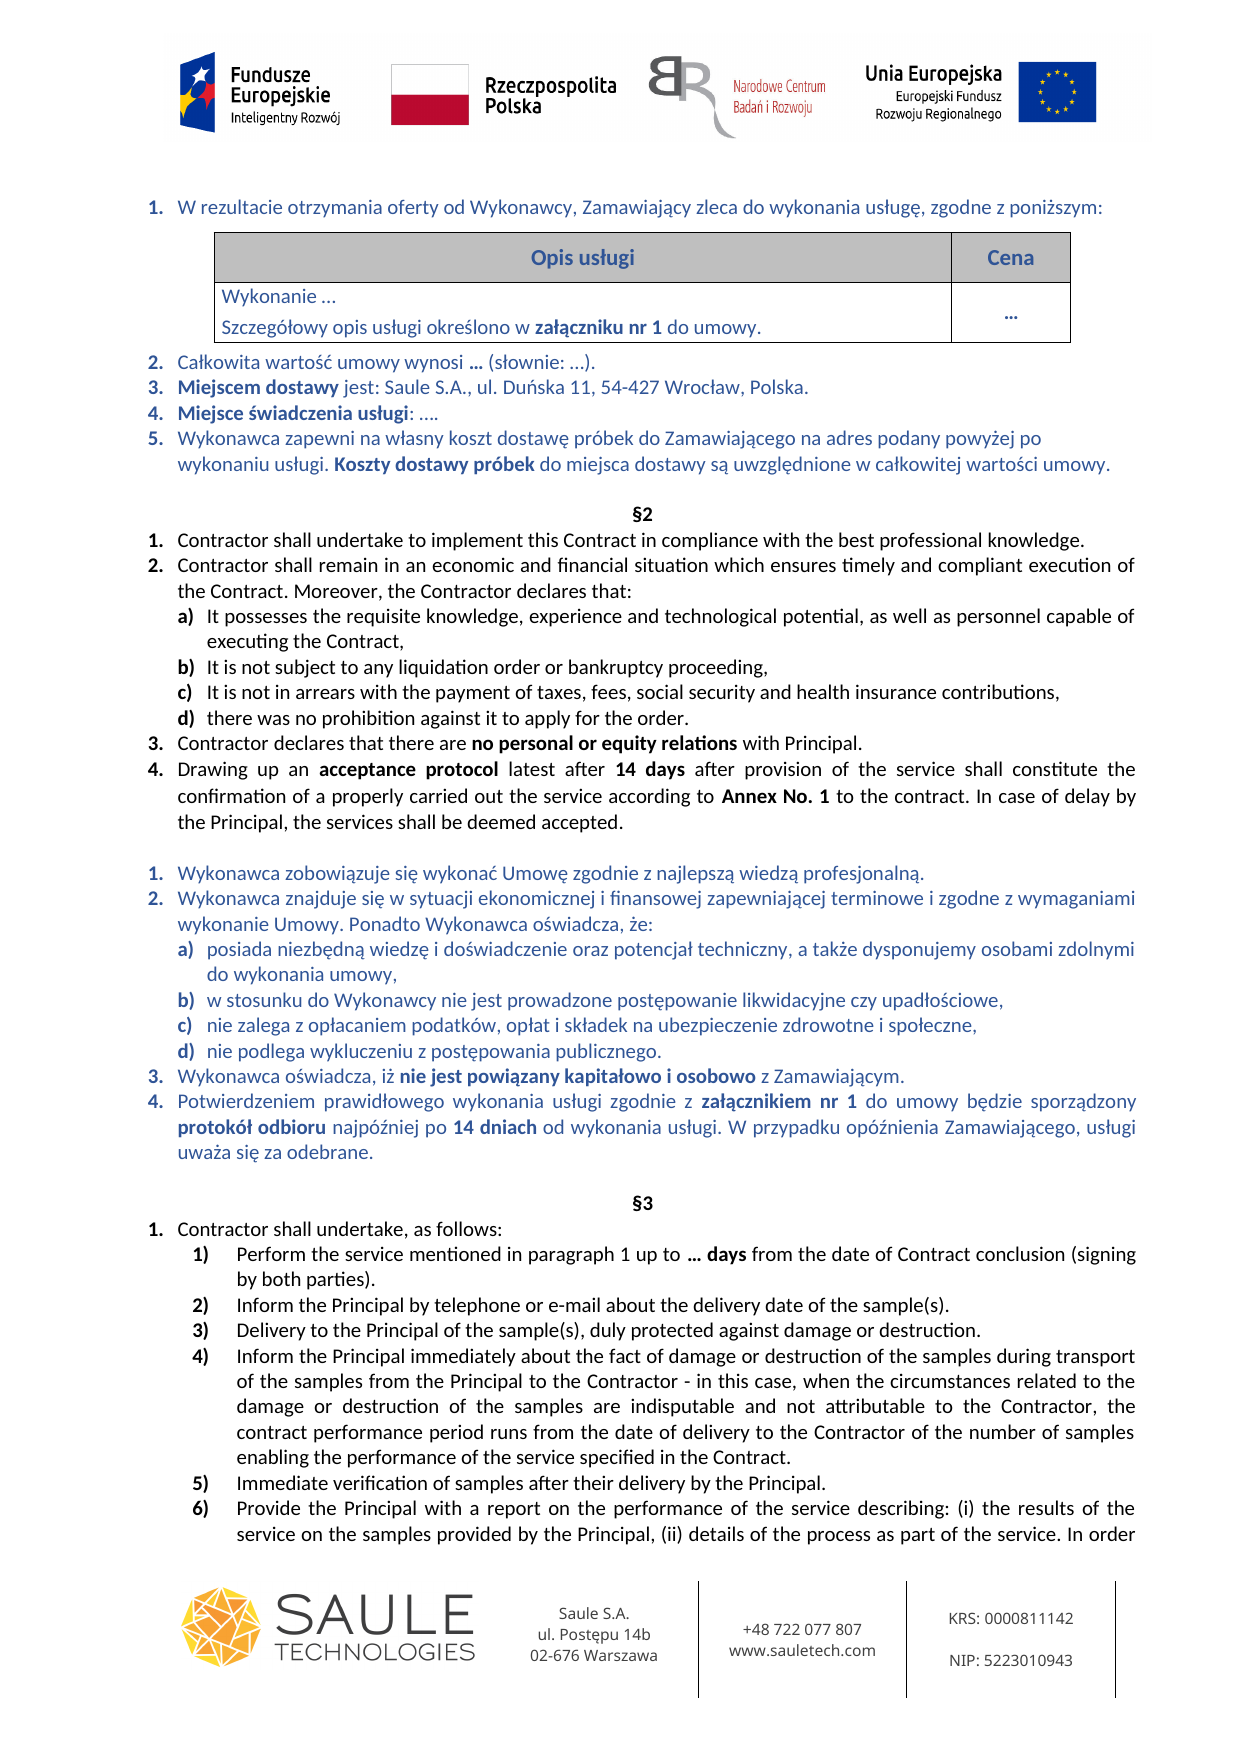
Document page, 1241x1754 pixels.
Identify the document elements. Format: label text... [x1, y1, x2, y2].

list Immediate verification of samples after their delivery by the Principal. [192, 1470, 1137, 1495]
picture [180, 1581, 479, 1670]
list Wykonawca zobowiązuje się wykonać Umowę zgodnie z najlepszą wiedzą profesjonalną. [148, 860, 1137, 885]
list Drawing up an acceptance protocol latest after 14 days after provision of the service shall constitute the confirmation of a properly carried out the service according to Annex No. 1 to the contract. In case of delay by the Principal, the services shall be deemed accepted. [148, 756, 1137, 834]
list Perform the service mentioned in paragraph 1 up to … days from the date of Contract conclusion (signing by both parties). [192, 1241, 1137, 1292]
list Inform the Principal by telephone or e-mail about the delivery date of the sample(s). [192, 1292, 1137, 1317]
list Wykonawca oświadcza, iż nie jest powiązany kapitałowo i osobowo z Zamawiającym. [148, 1063, 1137, 1089]
list Contractor declares that there are no personal or equity relations with Principal. [148, 730, 1137, 756]
list Wykonawca znajduje się w sytuacji ekonomicznej i finansowej zapewniającej terminowe i zgodne z wymaganiami wykonanie Umowy. Ponadto Wykonawca oświadcza, że: [148, 885, 1137, 936]
list Wykonawca zapewni na własny koszt dostawę próbek do Zamawiającego na adres podany powyżej po wykonaniu usługi. Koszty dostawy próbek do miejsca dostawy są uwzględnione w całkowitej wartości umowy. [148, 425, 1137, 476]
list W rezultacie otrzymania oferty od Wykonawcy, Zamawiający zleca do wykonania usługę, zgodne z poniższym: [148, 194, 1137, 219]
list It is not in arrears with the payment of taxes, fees, social security and health insurance contributions, [177, 679, 1137, 705]
list posiada niezbędną wiedzę i doświadczenie oraz potencjał techniczny, a także dysponujemy osobami zdolnymi do wykonania umowy, [177, 936, 1137, 987]
list Miejsce świadczenia usługi: …. [148, 400, 1137, 425]
table_cell … [952, 283, 1070, 342]
list Inform the Principal immediately about the fact of damage or destruction of the samples during transport of the samples from the Principal to the Contractor - in this case, when the circumstances related to the damage or destruction of the samples are indisputable and not attributable to the Contractor, the contract performance period runs from the date of delivery to the Contractor of the number of samples enabling the performance of the service specified in the Contract. [192, 1343, 1137, 1470]
list Miejscem dostawy jest: Saule S.A., ul. Duńska 11, 54-427 Wrocław, Polska. [148, 374, 1137, 400]
list nie podlega wykluczeniu z postępowania publicznego. [177, 1038, 1137, 1063]
list Potwierdzeniem prawidłowego wykonania usługi zgodnie z załącznikiem nr 1 do umowy będzie sporządzony protokół odbioru najpóźniej po 14 dniach od wykonania usługi. W przypadku opóźnienia Zamawiającego, usługi uważa się za odebrane. [148, 1089, 1137, 1165]
table_header Cena [952, 233, 1070, 282]
list nie zalega z opłacaniem podatków, opłat i składek na ubezpieczenie zdrowotne i społeczne, [177, 1012, 1137, 1038]
list w stosunku do Wykonawcy nie jest prowadzone postępowanie likwidacyjne czy upadłościowe, [177, 987, 1137, 1012]
list Contractor shall undertake to implement this Contract in compliance with the best professional knowledge. [148, 527, 1137, 552]
table_header Opis usługi [215, 233, 951, 282]
list It is not subject to any liquidation order or bankruptcy proceeding, [177, 654, 1137, 679]
list Delivery to the Principal of the sample(s), duly protected against damage or destruction. [192, 1317, 1137, 1343]
list Całkowita wartość umowy wynosi … (słownie: …). [148, 349, 1137, 374]
list §2 [148, 502, 1137, 527]
picture [163, 33, 1153, 142]
list there was no prohibition against it to apply for the order. [177, 705, 1137, 730]
list Contractor shall undertake, as follows: [148, 1216, 1137, 1241]
list It possesses the requisite knowledge, experience and technological potential, as well as personnel capable of executing the Contract, [177, 603, 1137, 654]
list §3 [148, 1190, 1137, 1216]
table_cell Wykonanie … Szczegółowy opis usługi określono w załączniku nr 1 do umowy. [215, 283, 951, 342]
list Contractor shall remain in an economic and financial situation which ensures timely and compliant execution of the Contract. Moreover, the Contractor declares that: [148, 552, 1137, 603]
